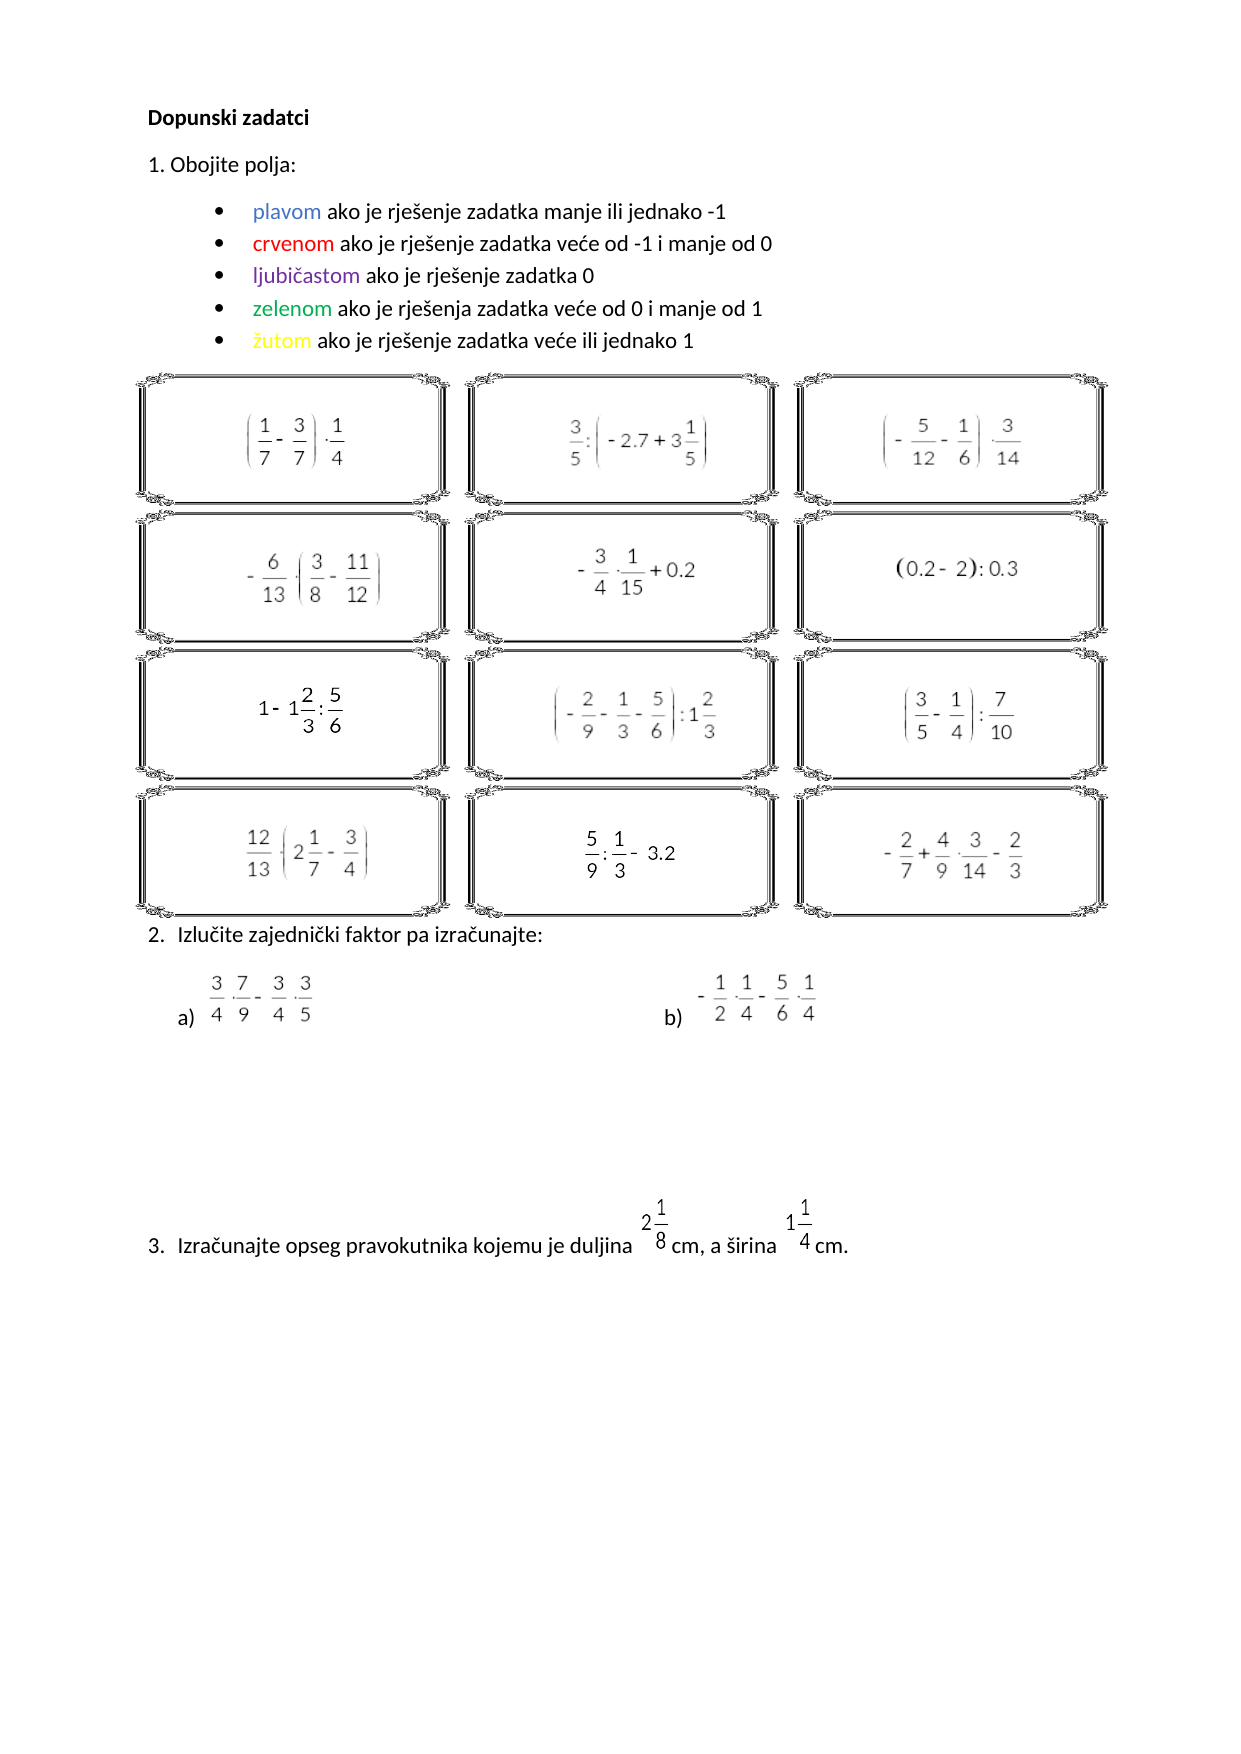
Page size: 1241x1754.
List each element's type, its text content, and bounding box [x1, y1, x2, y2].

list ljubičastom ako je rješenje zadatka 0 [215, 262, 1093, 289]
list crvenom ako je rješenje zadatka veće od -1 i manje od 0 [215, 229, 1093, 257]
list plavom ako je rješenje zadatka manje ili jednako -1 [215, 197, 1093, 225]
text Dopunski zadatci [148, 103, 1093, 131]
list žutom ako je rješenje zadatka veće ili jednako 1 [215, 326, 1093, 354]
text 2. Izlučite zajednički faktor pa izračunajte: [148, 921, 1093, 949]
picture [128, 370, 1115, 920]
text 1. Obojite polja: [148, 150, 1093, 178]
text 3. Izračunajte opseg pravokutnika kojemu je duljina cm, a širina cm. [148, 1191, 1093, 1259]
list zelenom ako je rješenja zadatka veće od 0 i manje od 1 [215, 294, 1093, 322]
text a) b) [148, 967, 1093, 1031]
